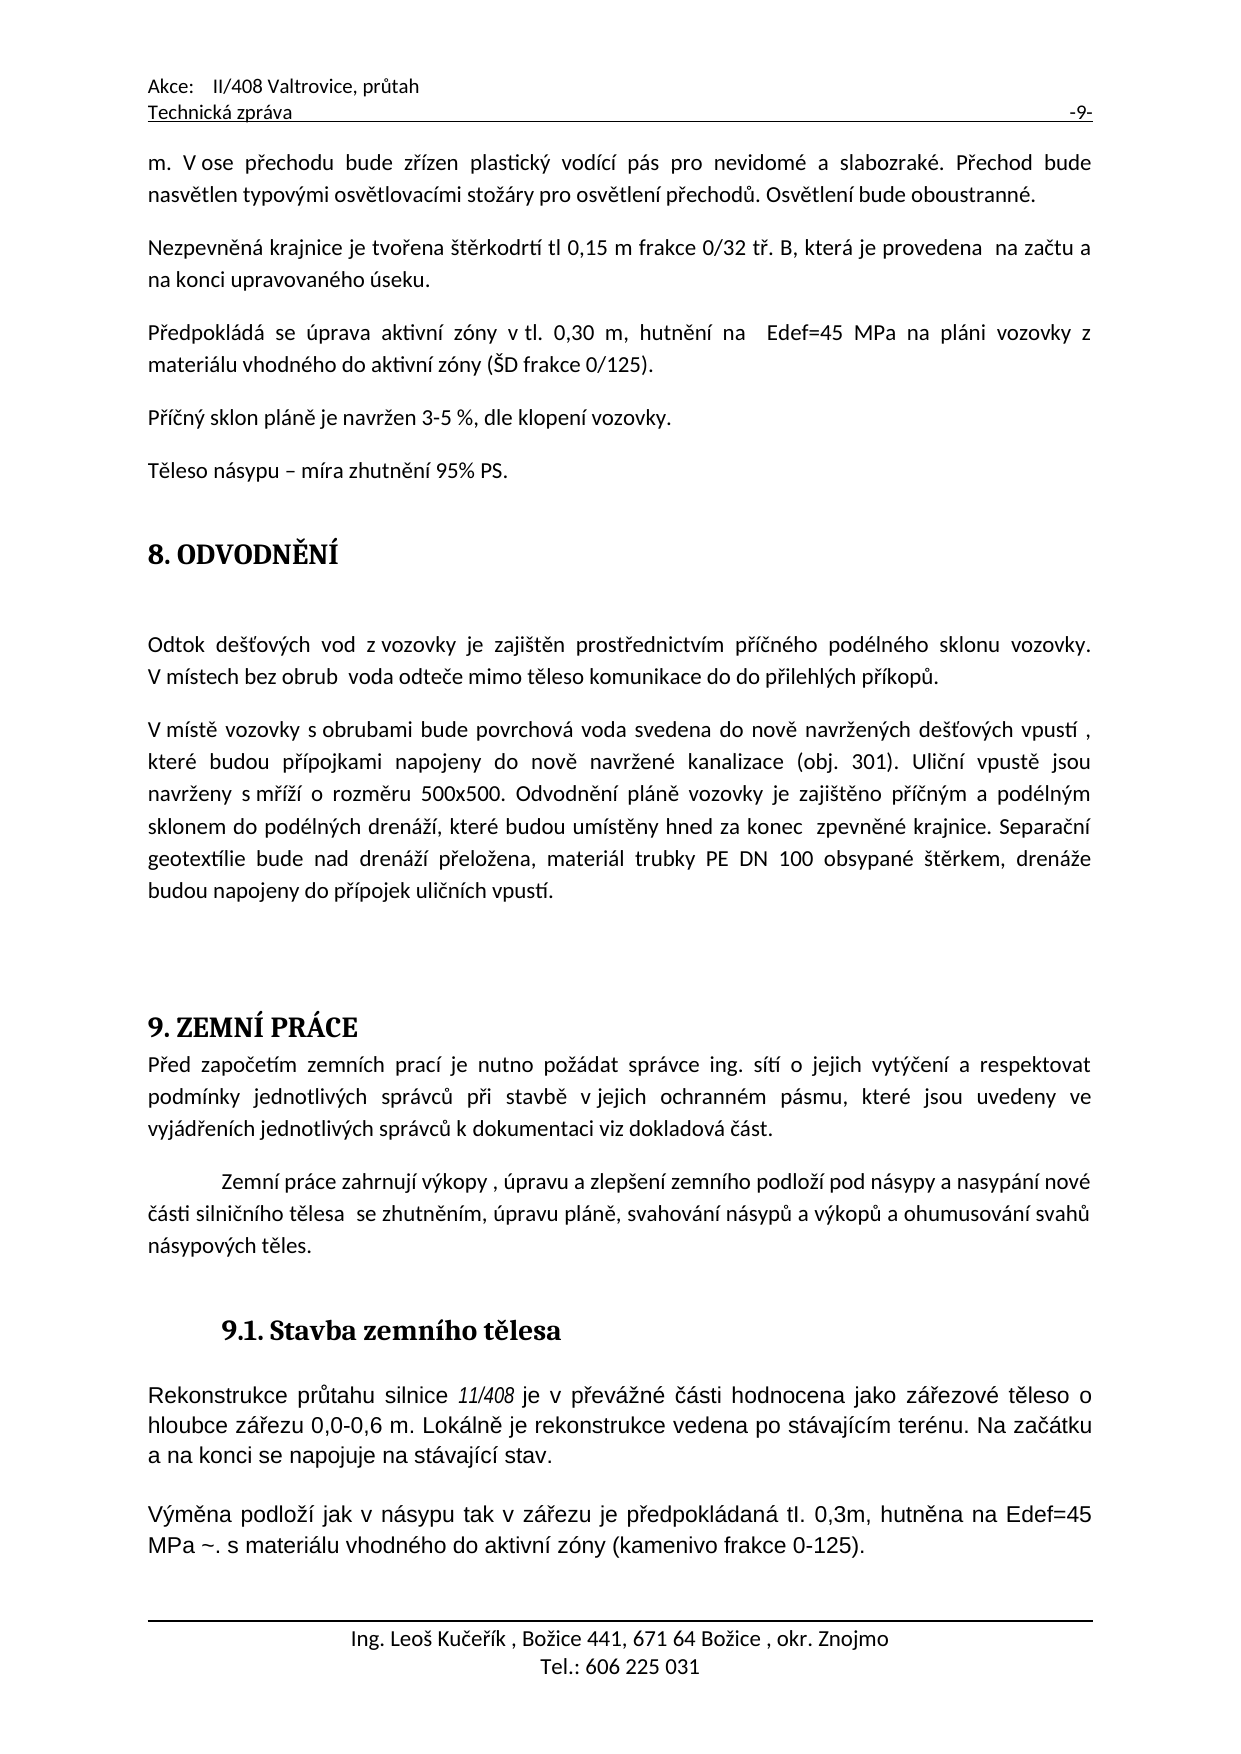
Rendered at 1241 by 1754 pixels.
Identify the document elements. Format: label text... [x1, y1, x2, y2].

subtitle 9. ZEMNÍ PRÁCE [148, 1011, 1093, 1045]
subtitle 8. ODVODNĚNÍ [148, 538, 1093, 572]
text Výměna podloží jak v násypu tak v zářezu je předpokládaná tI. 0,3m, hutněna na Edef=45 MPa ~. s materiálu vhodného do aktivní zóny (kamenivo frakce 0-125). [148, 1501, 1093, 1558]
text Před započetím zemních prací je nutno požádat správce ing. sítí o jejich vytýčení a respektovat podmínky jednotlivých správců při stavbě v jejich ochranném pásmu, které jsou uvedeny ve vyjádřeních jednotlivých správců k dokumentaci viz dokladová část. [148, 1050, 1093, 1142]
text 9.1. Stavba zemního tělesa [148, 1314, 1093, 1347]
text Nezpevněná krajnice je tvořena štěrkodrtí tl 0,15 m frakce 0/32 tř. B, která je provedena na začtu a na konci upravovaného úseku. [148, 233, 1093, 293]
text Předpokládá se úprava aktivní zóny v tl. 0,30 m, hutnění na Edef=45 MPa na pláni vozovky z materiálu vhodného do aktivní zóny (ŠD frakce 0/125). [148, 318, 1093, 378]
text Zemní práce zahrnují výkopy , úpravu a zlepšení zemního podloží pod násypy a nasypání nové části silničního tělesa se zhutněním, úpravu pláně, svahování násypů a výkopů a ohumusování svahů násypových těles. [148, 1167, 1093, 1260]
text Těleso násypu – míra zhutnění 95% PS. [148, 456, 1093, 484]
text V místě vozovky s obrubami bude povrchová voda svedena do nově navržených dešťových vpustí , které budou přípojkami napojeny do nově navržené kanalizace (obj. 301). Uliční vpustě jsou navrženy s mříží o rozměru 500x500. Odvodnění pláně vozovky je zajištěno příčným a podélným sklonem do podélných drenáží, které budou umístěny hned za konec zpevněné krajnice. Separační geotextílie bude nad drenáží přeložena, materiál trubky PE DN 100 obsypané štěrkem, drenáže budou napojeny do přípojek uličních vpustí. [148, 715, 1093, 904]
text Odtok dešťových vod z vozovky je zajištěn prostřednictvím příčného podélného sklonu vozovky. V místech bez obrub voda odteče mimo těleso komunikace do do přilehlých příkopů. [148, 630, 1093, 690]
text Rekonstrukce průtahu silnice 11/408 je v převážné části hodnocena jako zářezové těleso o hloubce zářezu 0,0-0,6 m. Lokálně je rekonstrukce vedena po stávajícím terénu. Na začátku a na konci se napojuje na stávající stav. [148, 1382, 1093, 1468]
text Příčný sklon pláně je navržen 3-5 %, dle klopení vozovky. [148, 403, 1093, 431]
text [148, 148, 1093, 208]
